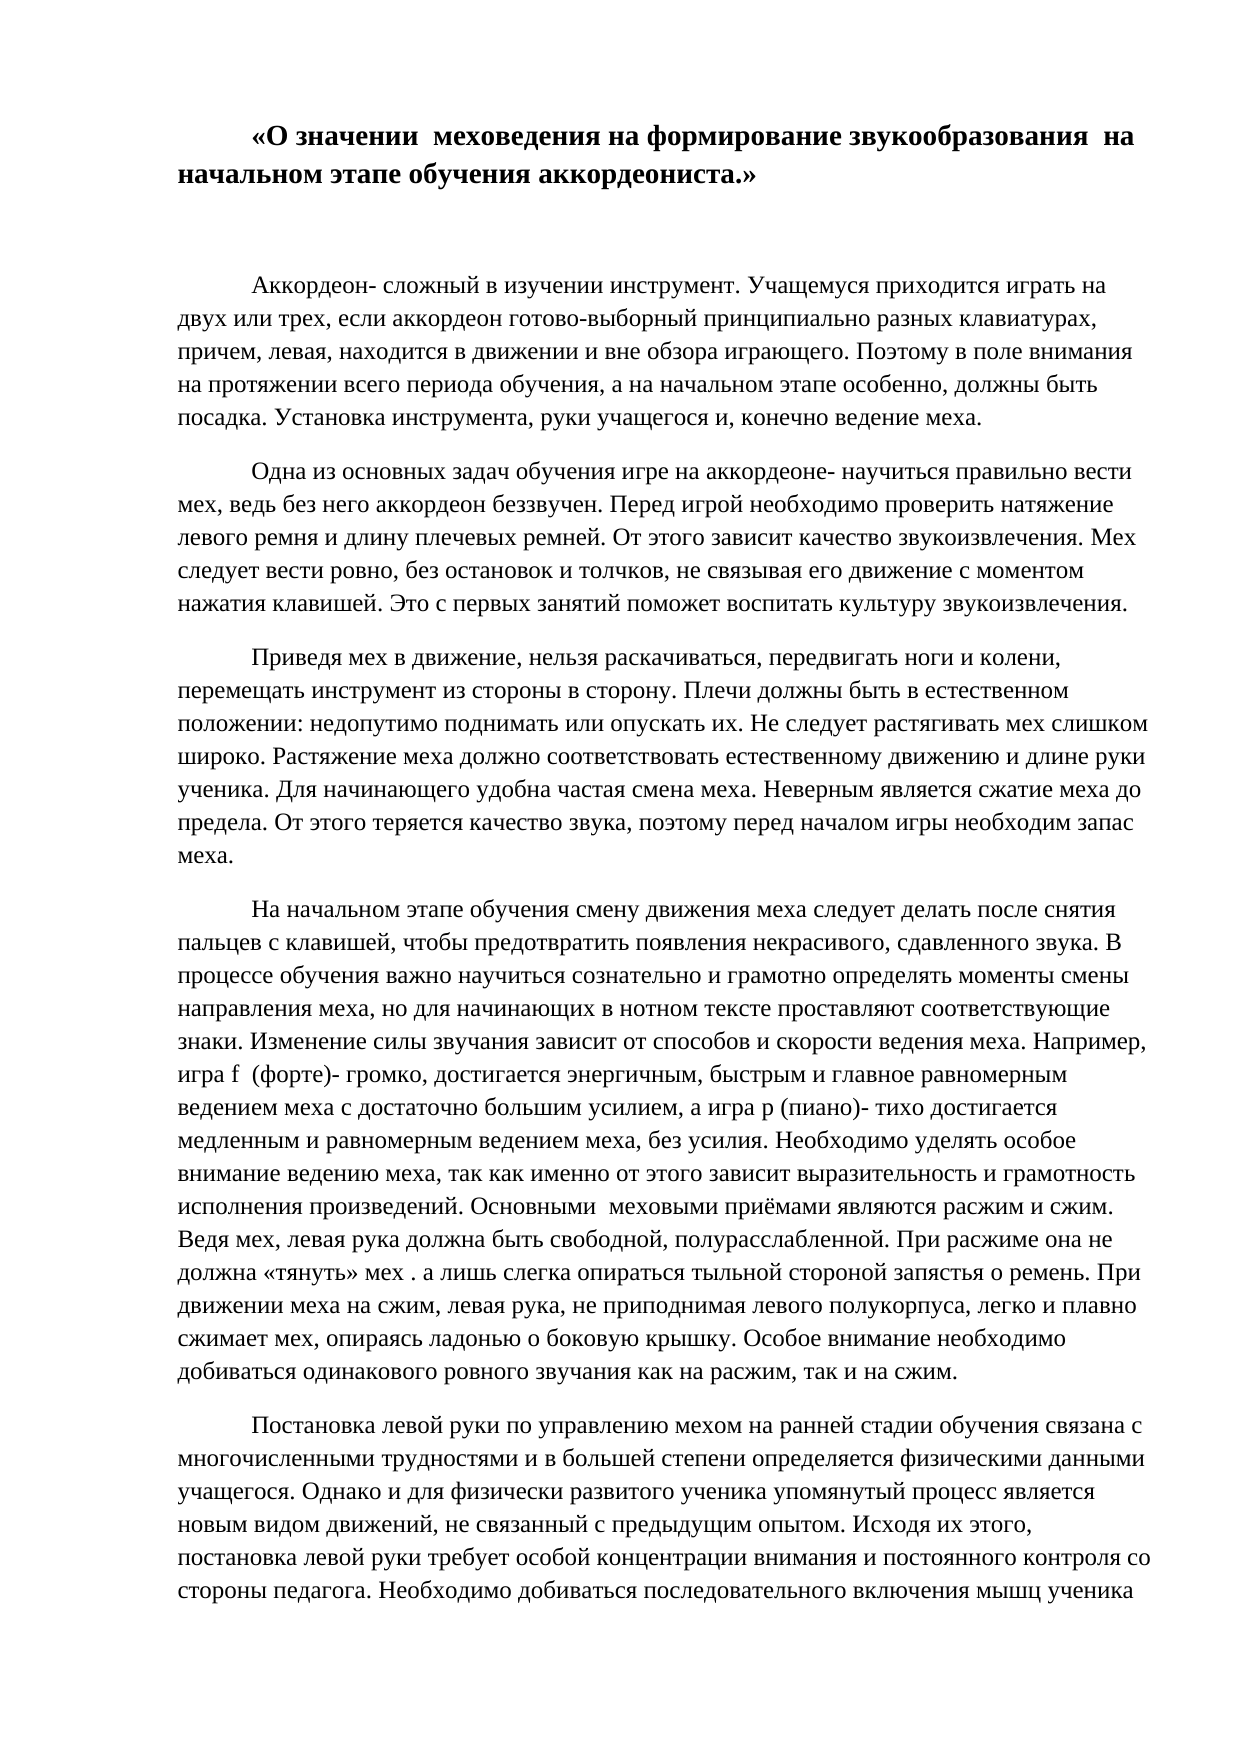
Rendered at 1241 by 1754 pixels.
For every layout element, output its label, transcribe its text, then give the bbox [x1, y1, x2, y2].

text «О значении меховедения на формирование звукообразования на начальном этапе обучения аккордеониста.» [177, 118, 1152, 190]
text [177, 1410, 1152, 1604]
text Аккордеон- сложный в изучении инструмент. Учащемуся приходится играть на двух или трех, если аккордеон готово-выборный принципиально разных клавиатурах, причем, левая, находится в движении и вне обзора играющего. Поэтому в поле внимания на протяжении всего периода обучения, а на начальном этапе особенно, должны быть посадка. Установка инструмента, руки учащегося и, конечно ведение меха. [177, 270, 1152, 431]
text Одна из основных задач обучения игре на аккордеоне- научиться правильно вести мех, ведь без него аккордеон беззвучен. Перед игрой необходимо проверить натяжение левого ремня и длину плечевых ремней. От этого зависит качество звукоизвлечения. Мех следует вести ровно, без остановок и толчков, не связывая его движение с моментом нажатия клавишей. Это с первых занятий поможет воспитать культуру звукоизвлечения. [177, 456, 1152, 617]
text Приведя мех в движение, нельзя раскачиваться, передвигать ноги и колени, перемещать инструмент из стороны в сторону. Плечи должны быть в естественном положении: недопутимо поднимать или опускать их. Не следует растягивать мех слишком широко. Растяжение меха должно соответствовать естественному движению и длине руки ученика. Для начинающего удобна частая смена меха. Неверным является сжатие меха до предела. От этого теряется качество звука, поэтому перед началом игры необходим запас меха. [177, 642, 1152, 869]
text На начальном этапе обучения смену движения меха следует делать после снятия пальцев с клавишей, чтобы предотвратить появления некрасивого, сдавленного звука. В процессе обучения важно научиться сознательно и грамотно определять моменты смены направления меха, но для начинающих в нотном тексте проставляют соответствующие знаки. Изменение силы звучания зависит от способов и скорости ведения меха. Например, игра f (форте)- громко, достигается энергичным, быстрым и главное равномерным ведением меха с достаточно большим усилием, а игра p (пиано)- тихо достигается медленным и равномерным ведением меха, без усилия. Необходимо уделять особое внимание ведению меха, так как именно от этого зависит выразительность и грамотность исполнения произведений. Основными меховыми приёмами являются расжим и сжим. Ведя мех, левая рука должна быть свободной, полурасслабленной. При расжиме она не должна «тянуть» мех . а лишь слегка опираться тыльной стороной запястья о ремень. При движении меха на сжим, левая рука, не приподнимая левого полукорпуса, легко и плавно сжимает мех, опираясь ладонью о боковую крышку. Особое внимание необходимо добиваться одинакового ровного звучания как на расжим, так и на сжим. [177, 894, 1152, 1385]
